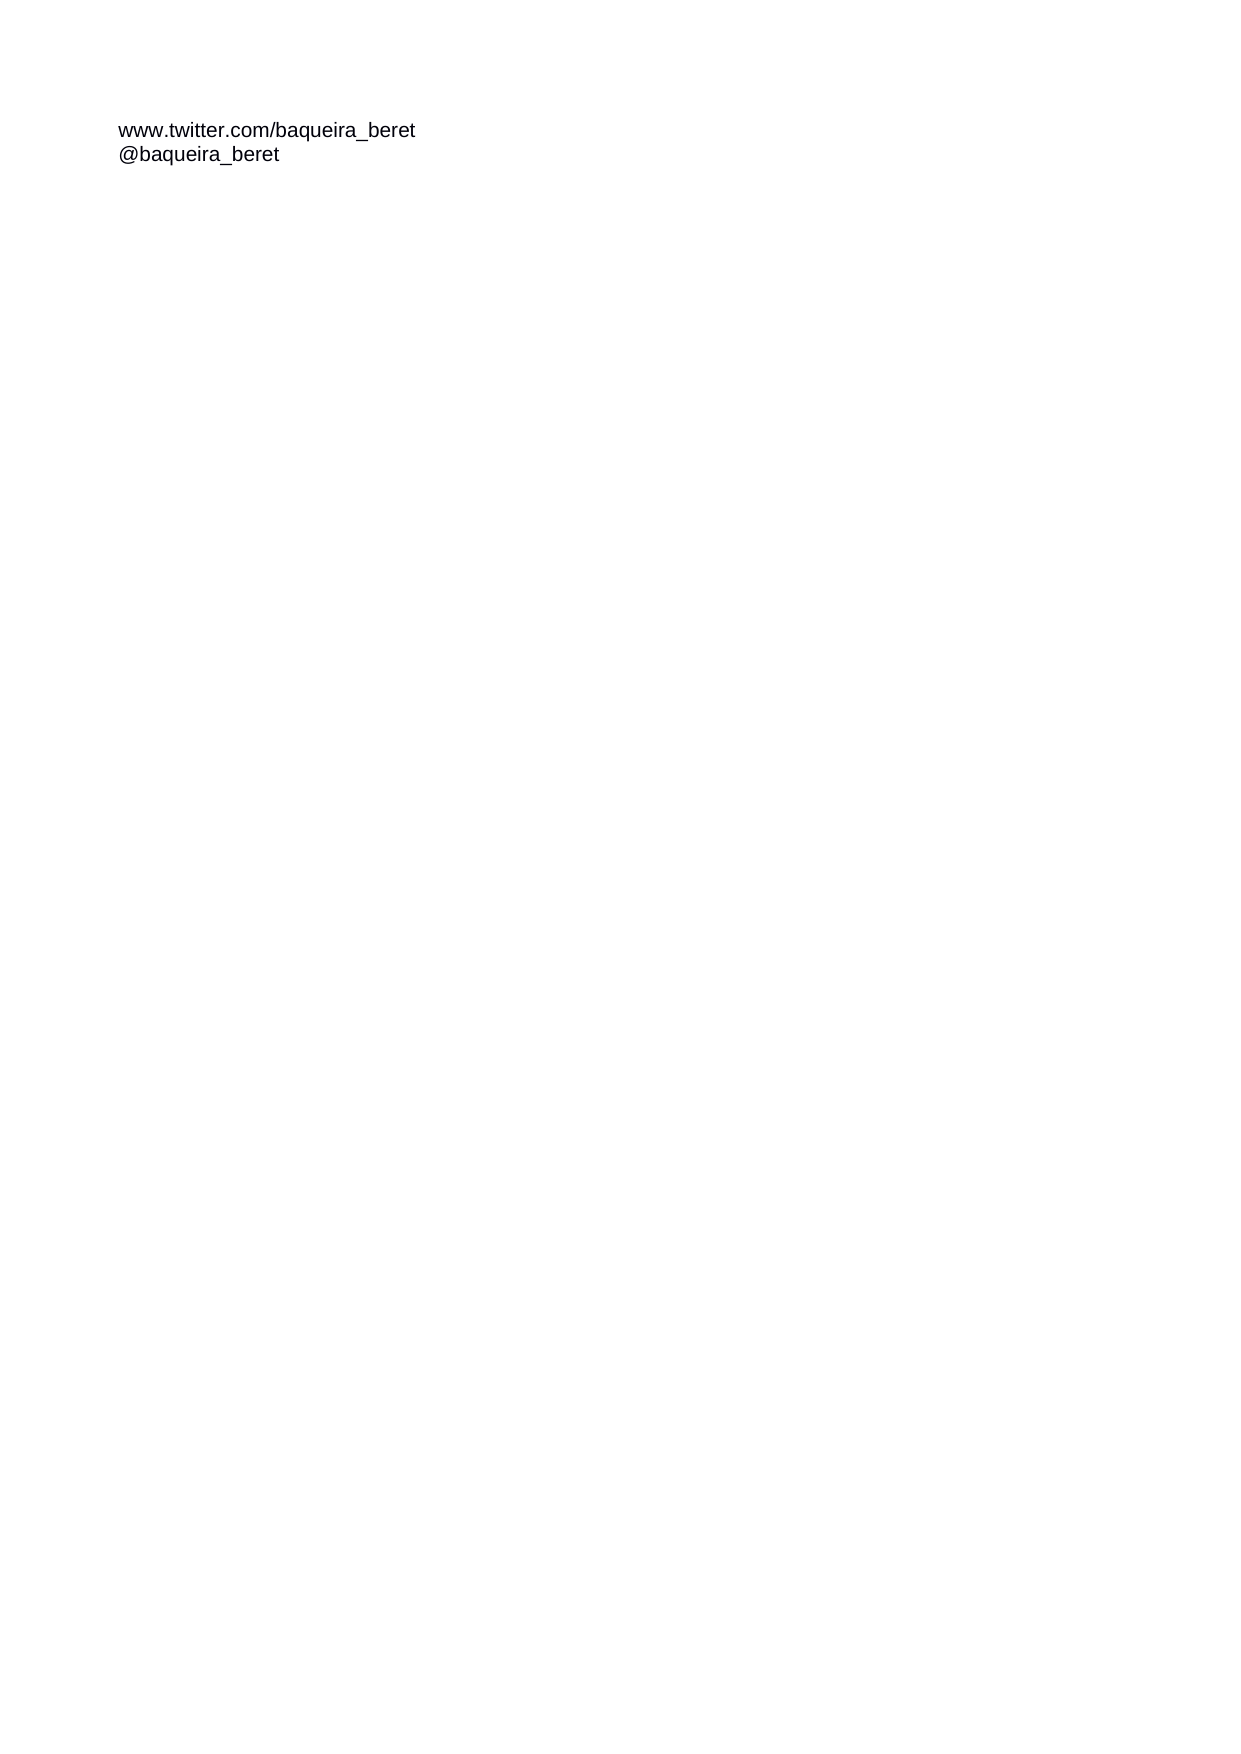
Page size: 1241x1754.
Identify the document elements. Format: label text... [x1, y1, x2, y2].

text www.twitter.com/baqueira_beret [118, 118, 1122, 142]
text @baqueira_beret [118, 142, 1122, 166]
